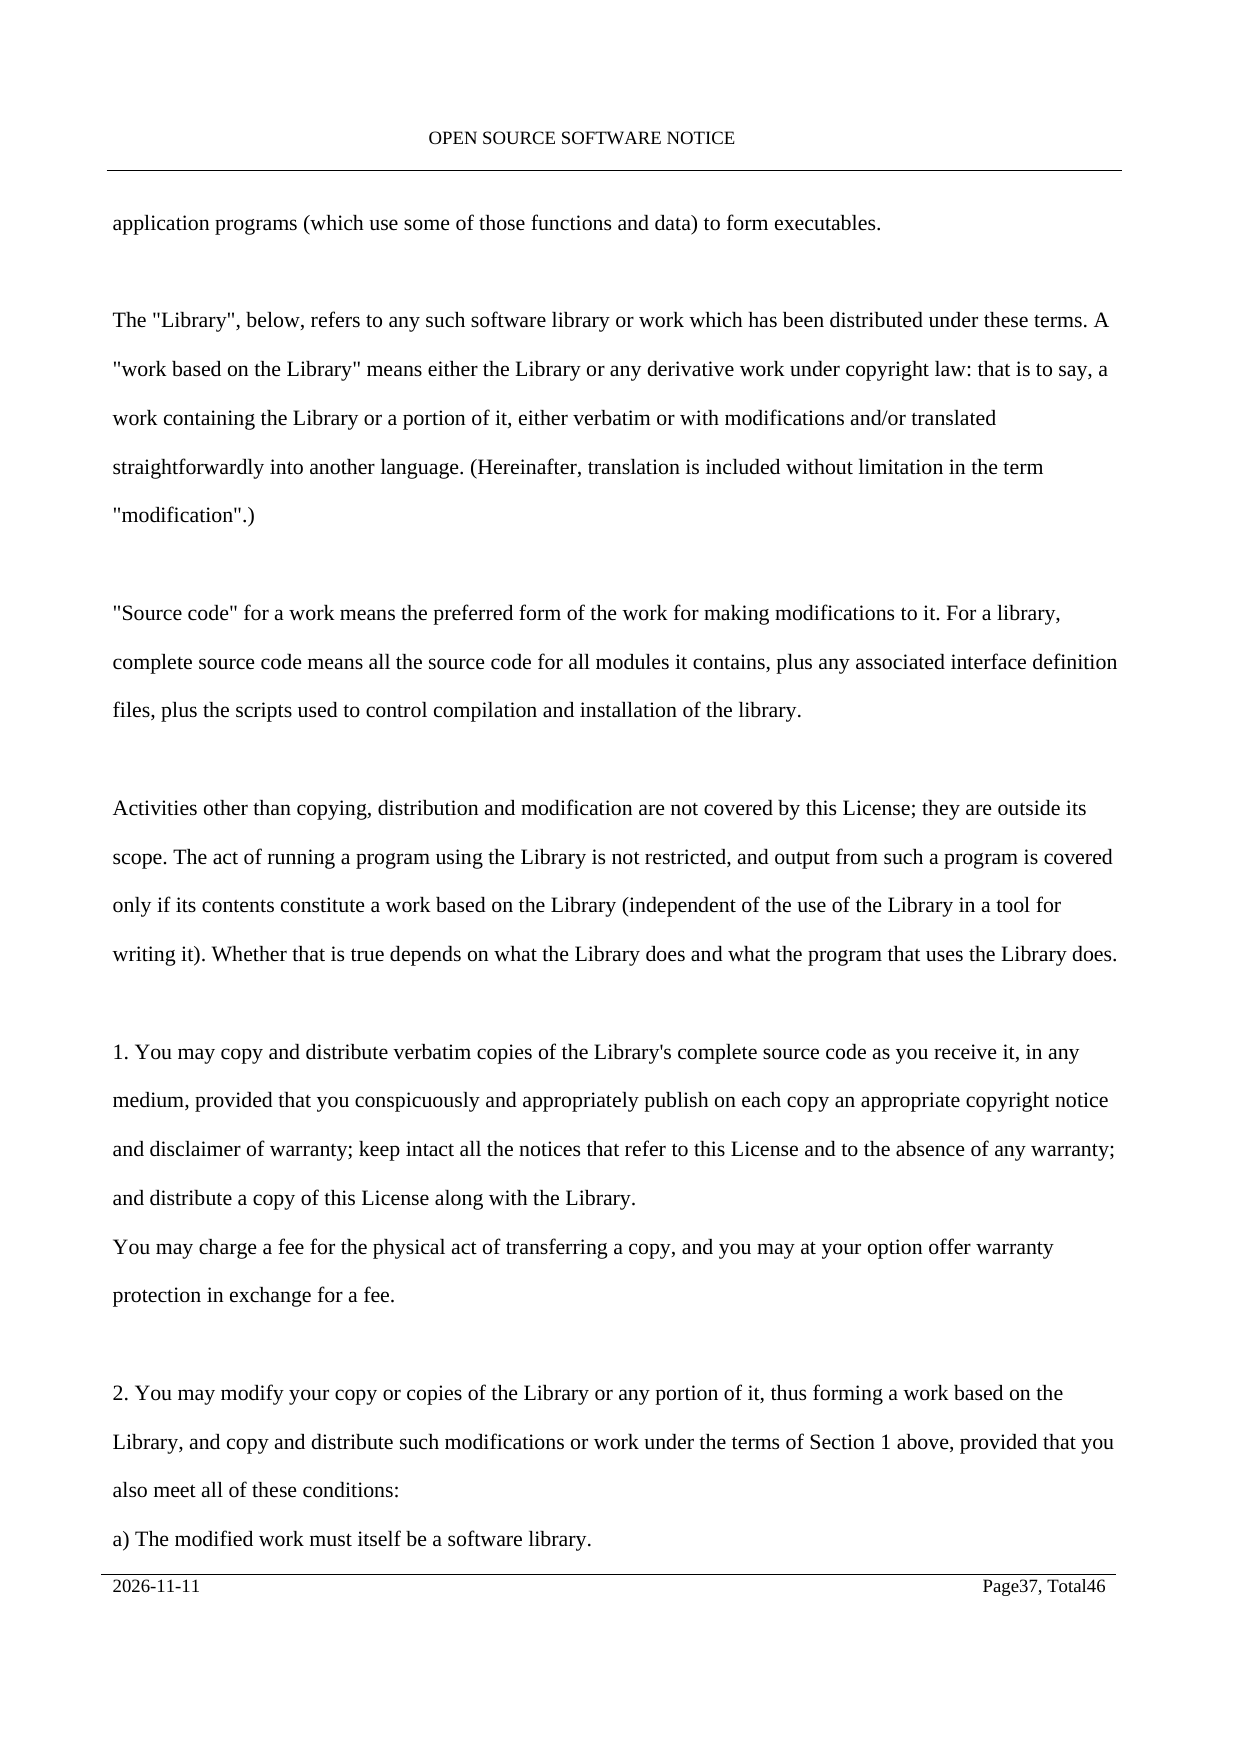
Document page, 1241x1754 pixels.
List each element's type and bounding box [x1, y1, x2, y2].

text [112, 206, 1128, 1555]
